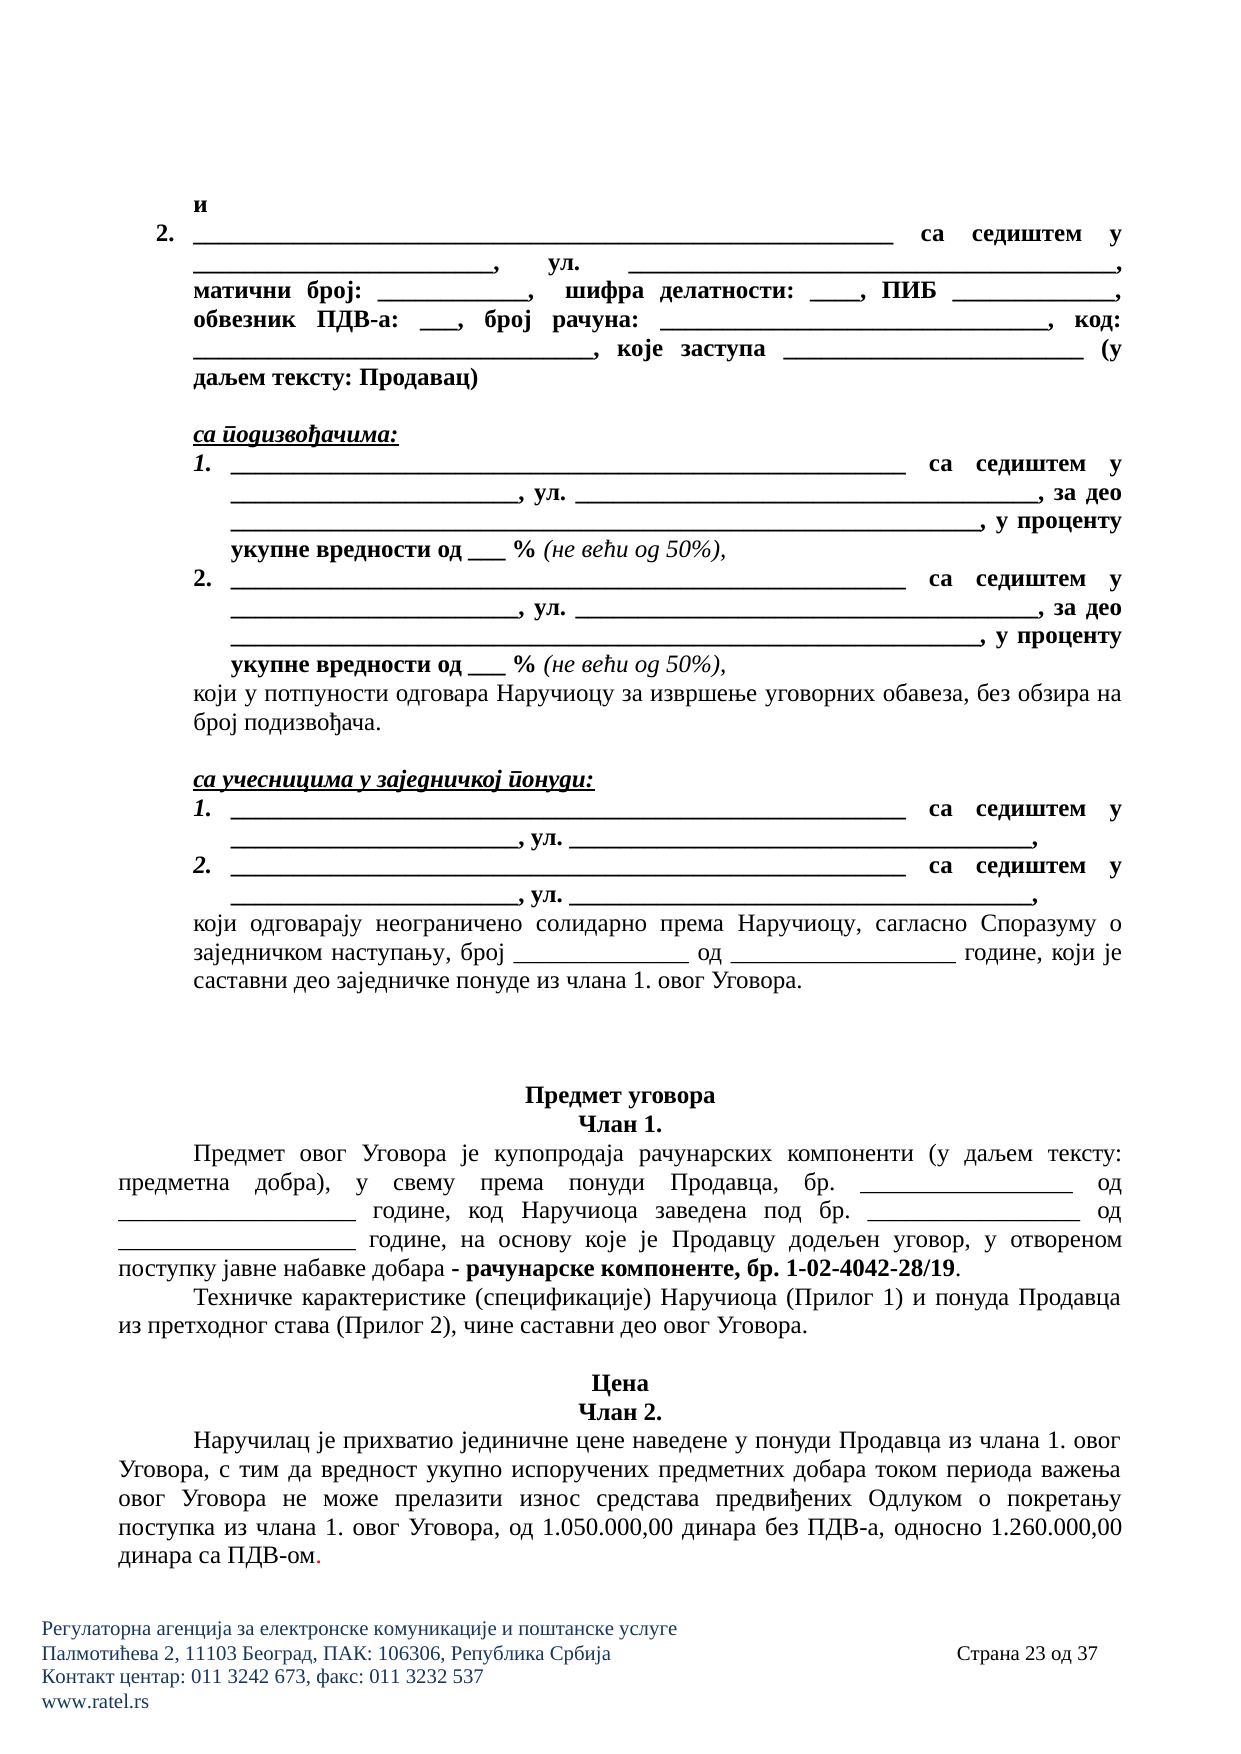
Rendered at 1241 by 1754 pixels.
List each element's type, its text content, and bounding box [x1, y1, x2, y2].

text који у потпуности одговара Наручиоцу за извршење уговорних обавеза, без обзира на број подизвођача. [193, 678, 1122, 735]
text Члан 1. [118, 1109, 1122, 1138]
text Наручилац је прихватио јединичне цене наведене у понуди Продавца из члана 1. овог Уговора, с тим да вредност укупно испоручених предметних добара током периода важења овог Уговора не може прелазити износ средстава предвиђених Одлуком о покретању поступка из члана 1. овог Уговора, од 1.050.000,00 динара без ПДВ-а, односно 1.260.000,00 динара са ПДВ-ом. [118, 1425, 1122, 1569]
text Цена [118, 1368, 1122, 1397]
text Техничке карактеристике (спецификације) Наручиоца (Прилог 1) и понуда Продавца из претходног става (Прилог 2), чине саставни део овог Уговора. [118, 1282, 1122, 1339]
text Предмет уговора [118, 1080, 1122, 1109]
text Предмет овог Уговора је купопродаја рачунарских компоненти (у даљем тексту: предметна добра), у свему према понуди Продавца, бр. _________________ од ___________________ године, код Наручиоца заведена под бр. _________________ од ___________________ године, на основу које је Продавцу додељен уговор, у отвореном поступку јавне набавке добара - рачунарске компоненте, бр. 1-02-4042-28/19. [118, 1138, 1122, 1282]
text који одговарају неограничено солидарно према Наручиоцу, сагласно Споразуму о заједничком наступању, број ______________ од __________________ године, који је саставни део заједничке понуде из члана 1. овог Уговора. [193, 908, 1122, 994]
text и [193, 189, 1122, 218]
list ________________________________________________________ са седиштем у ________________________, ул. _______________________________________, матични број: ____________, шифра делатности: ____, ПИБ _____________, обвезник ПДВ-а: ___, број рачуна: _______________________________, код: ________________________________, које заступа ________________________ (у даљем тексту: Продавац) [156, 218, 1122, 390]
text са учесницима у заједничкој понуди: [193, 764, 1122, 793]
list ______________________________________________________ са седиштем у _______________________, ул. _____________________________________, за део ____________________________________________________________, у проценту укупне вредности од ___ % (не већи од 50%), [193, 563, 1122, 678]
list ______________________________________________________ са седиштем у _______________________, ул. _____________________________________, за део ____________________________________________________________, у проценту укупне вредности од ___ % (не већи од 50%), [193, 448, 1122, 563]
text са подизвођачима: [193, 419, 1122, 448]
list ______________________________________________________ са седиштем у _______________________, ул. _____________________________________, [193, 850, 1122, 908]
text Члан 2. [118, 1397, 1122, 1425]
list ______________________________________________________ са седиштем у _______________________, ул. _____________________________________, [193, 793, 1122, 850]
